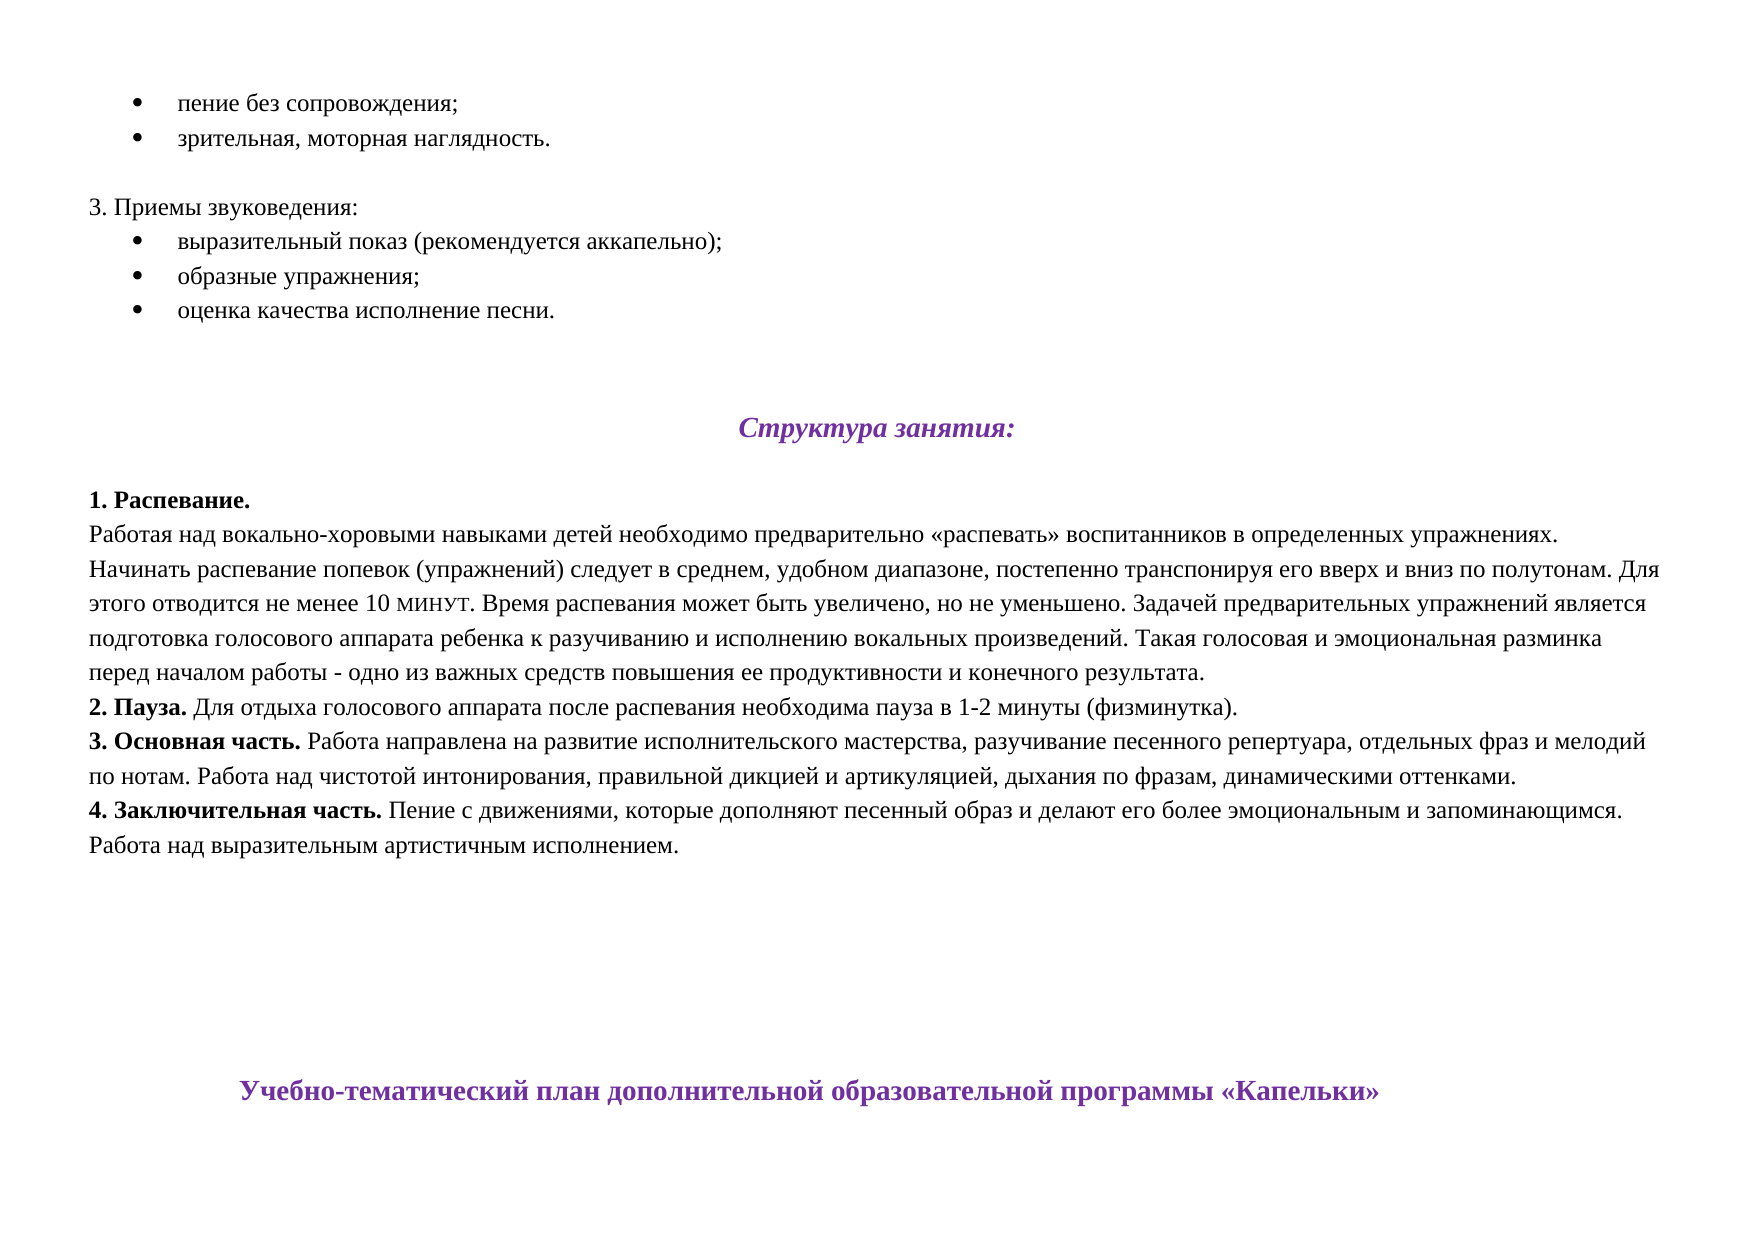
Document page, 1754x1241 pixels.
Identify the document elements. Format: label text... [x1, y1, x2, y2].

text 2. Пауза. Для отдыха голосового аппарата после распевания необходима пауза в 1-2 минуты (физминутка). [89, 692, 1665, 721]
list образные упражнения; [133, 261, 1659, 290]
text Работая над вокально-хоровыми навыками детей необходимо предварительно «распевать» воспитанников в определенных упражнениях. Начинать распевание попевок (упражнений) следует в среднем, удобном диапазоне, постепенно транспонируя его вверх и вниз по полутонам. Для этого отводится не менее 10 минут. Время распевания может быть увеличено, но не уменьшено. Задачей предварительных упражнений является подготовка голосового аппарата ребенка к разучиванию и исполнению вокальных произведений. Такая голосовая и эмоциональная разминка перед началом работы - одно из важных средств повышения ее продуктивности и конечного результата. [89, 519, 1665, 686]
list выразительный показ (рекомендуется аккапельно); [133, 226, 1659, 255]
text 3. Основная часть. Работа направлена на развитие исполнительского мастерства, разучивание песенного репертуара, отдельных фраз и мелодий по нотам. Работа над чистотой интонирования, правильной дикцией и артикуляцией, дыхания по фразам, динамическими оттенками. [89, 726, 1665, 789]
list зрительная, моторная наглядность. [133, 123, 1659, 152]
list пение без сопровождения; [133, 88, 1659, 117]
text 4. Заключительная часть. Пение с движениями, которые дополняют песенный образ и делают его более эмоциональным и запоминающимся. Работа над выразительным артистичным исполнением. [89, 795, 1665, 858]
text 3. Приемы звуковедения: [89, 192, 1659, 221]
list Учебно-тематический план дополнительной образовательной программы «Капельки» [239, 1073, 1665, 1107]
text 1. Распевание. [89, 485, 1665, 514]
text Структура занятия: [89, 410, 1665, 444]
list оценка качества исполнение песни. [133, 295, 1659, 324]
